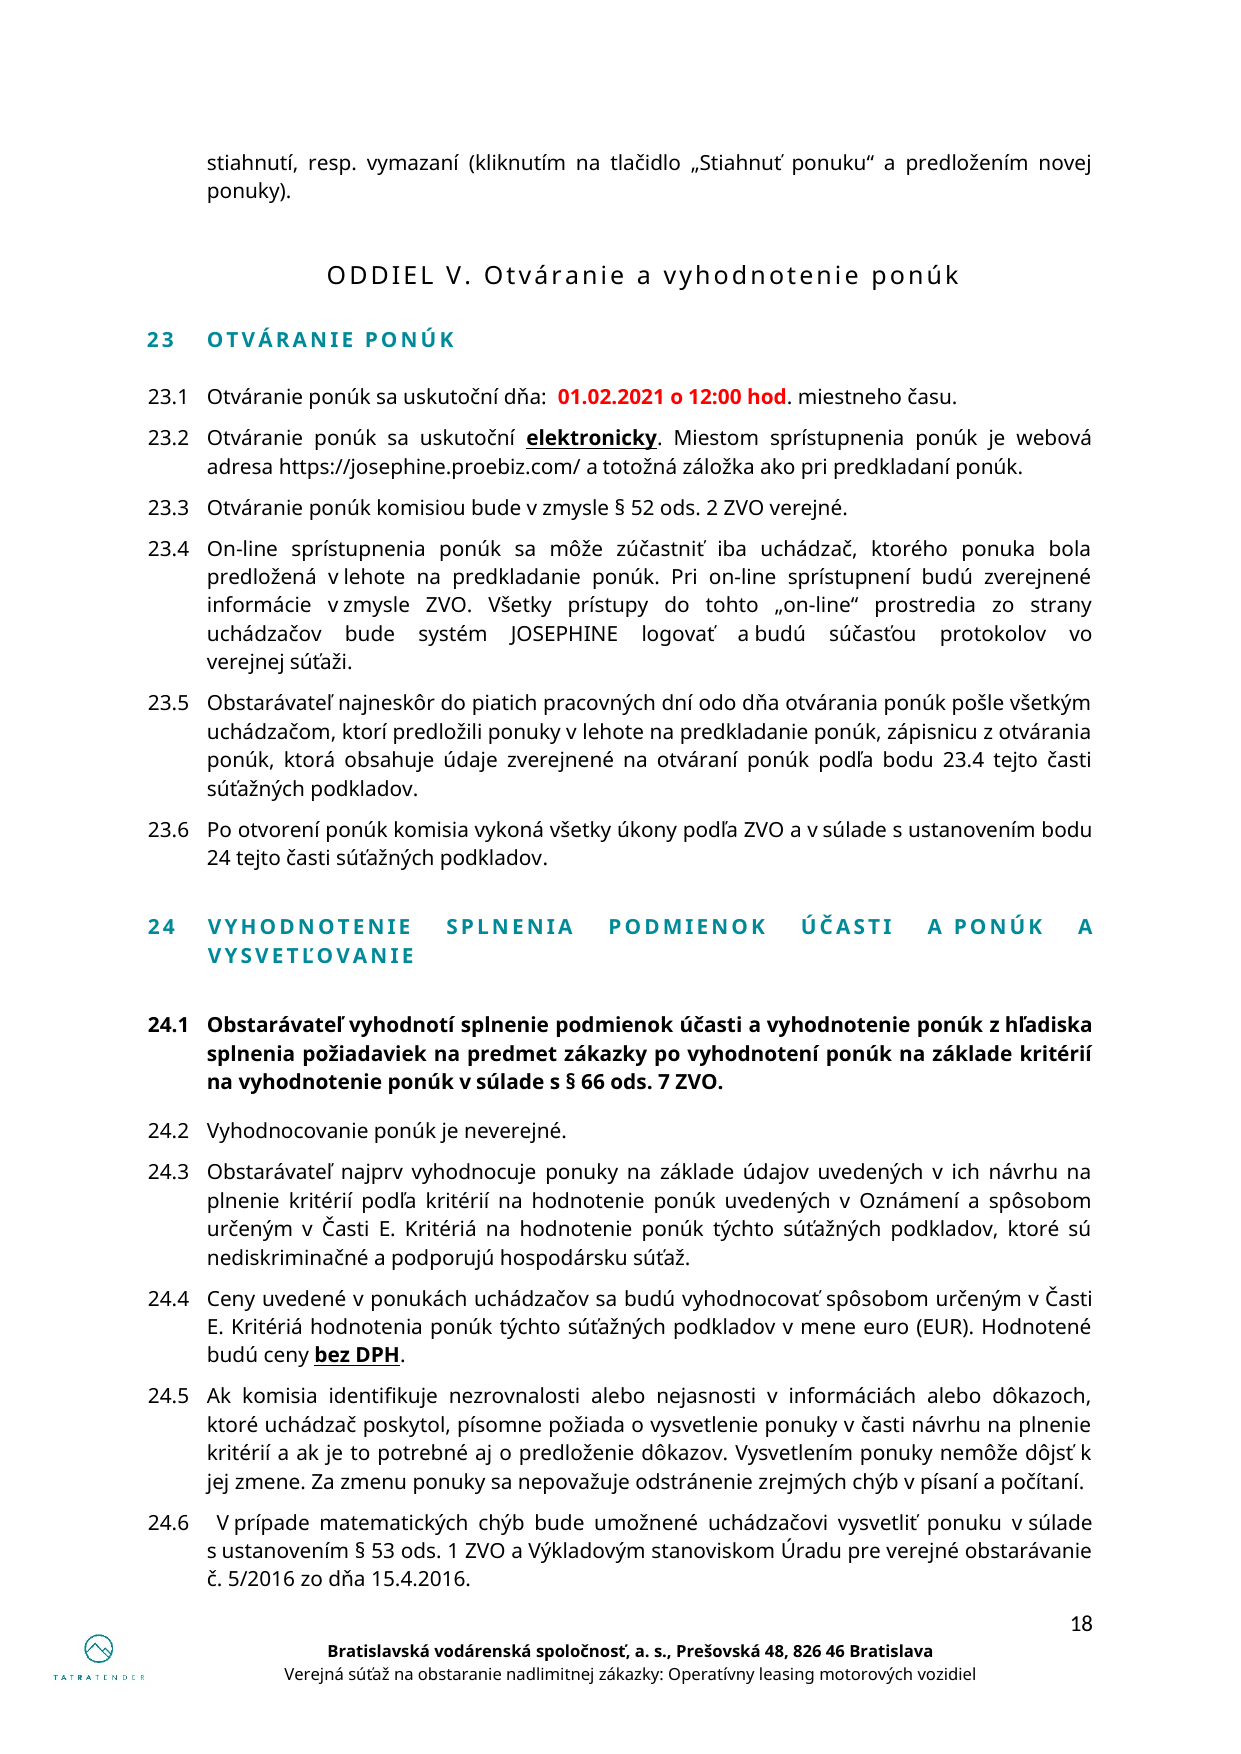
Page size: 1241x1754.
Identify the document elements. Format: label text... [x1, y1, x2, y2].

subtitle Po otvorení ponúk komisia vykoná všetky úkony podľa ZVO a v súlade s ustanovením bodu 24 tejto časti súťažných podkladov. [148, 815, 1093, 872]
subtitle Otváranie ponúk sa uskutoční dňa: 01.02.2021 o 12:00 hod. miestneho času. [148, 382, 1093, 411]
subtitle Otváranie ponúk sa uskutoční elektronicky. Miestom sprístupnenia ponúk je webová adresa https://josephine.proebiz.com/ a totožná záložka ako pri predkladaní ponúk. [148, 423, 1093, 480]
text ODDIEL V. Otváranie a vyhodnotenie ponúk [148, 257, 1093, 292]
subtitle Obstarávateľ najneskôr do piatich pracovných dní odo dňa otvárania ponúk pošle všetkým uchádzačom, ktorí predložili ponuky v lehote na predkladanie ponúk, zápisnicu z otvárania ponúk, ktorá obsahuje údaje zverejnené na otváraní ponúk podľa bodu 23.4 tejto časti súťažných podkladov. [148, 688, 1093, 802]
subtitle Otváranie ponúk komisiou bude v zmysle § 52 ods. 2 ZVO verejné. [148, 493, 1093, 521]
text Vyhodnotenie splnenia podmienok účasti a ponúk a vysvetľovanie [148, 912, 1093, 969]
subtitle Obstarávateľ vyhodnotí splnenie podmienok účasti a vyhodnotenie ponúk z hľadiska splnenia požiadaviek na predmet zákazky po vyhodnotení ponúk na základe kritérií na vyhodnotenie ponúk v súlade s § 66 ods. 7 ZVO. [148, 1010, 1093, 1096]
text Otváranie ponúk [147, 326, 1093, 354]
subtitle Ceny uvedené v ponukách uchádzačov sa budú vyhodnocovať spôsobom určeným v Časti E. Kritériá hodnotenia ponúk týchto súťažných podkladov v mene euro (EUR). Hodnotené budú ceny bez DPH. [148, 1284, 1093, 1369]
subtitle Vyhodnocovanie ponúk je neverejné. [148, 1116, 1093, 1145]
picture [32, 1610, 165, 1704]
subtitle V prípade matematických chýb bude umožnené uchádzačovi vysvetliť ponuku v súlade s ustanovením § 53 ods. 1 ZVO a Výkladovým stanoviskom Úradu pre verejné obstarávanie č. 5/2016 zo dňa 15.4.2016. [148, 1508, 1093, 1593]
subtitle On-line sprístupnenia ponúk sa môže zúčastniť iba uchádzač, ktorého ponuka bola predložená v lehote na predkladanie ponúk. Pri on-line sprístupnení budú zverejnené informácie v zmysle ZVO. Všetky prístupy do tohto „on-line“ prostredia zo strany uchádzačov bude systém JOSEPHINE logovať a budú súčasťou protokolov vo verejnej súťaži. [148, 534, 1093, 676]
subtitle Obstarávateľ najprv vyhodnocuje ponuky na základe údajov uvedených v ich návrhu na plnenie kritérií podľa kritérií na hodnotenie ponúk uvedených v Oznámení a spôsobom určeným v Časti E. Kritériá na hodnotenie ponúk týchto súťažných podkladov, ktoré sú nediskriminačné a podporujú hospodársku súťaž. [148, 1157, 1093, 1271]
subtitle Ak komisia identifikuje nezrovnalosti alebo nejasnosti v informáciách alebo dôkazoch, ktoré uchádzač poskytol, písomne požiada o vysvetlenie ponuky v časti návrhu na plnenie kritérií a ak je to potrebné aj o predloženie dôkazov. Vysvetlením ponuky nemôže dôjsť k jej zmene. Za zmenu ponuky sa nepovažuje odstránenie zrejmých chýb v písaní a počítaní. [148, 1381, 1093, 1495]
